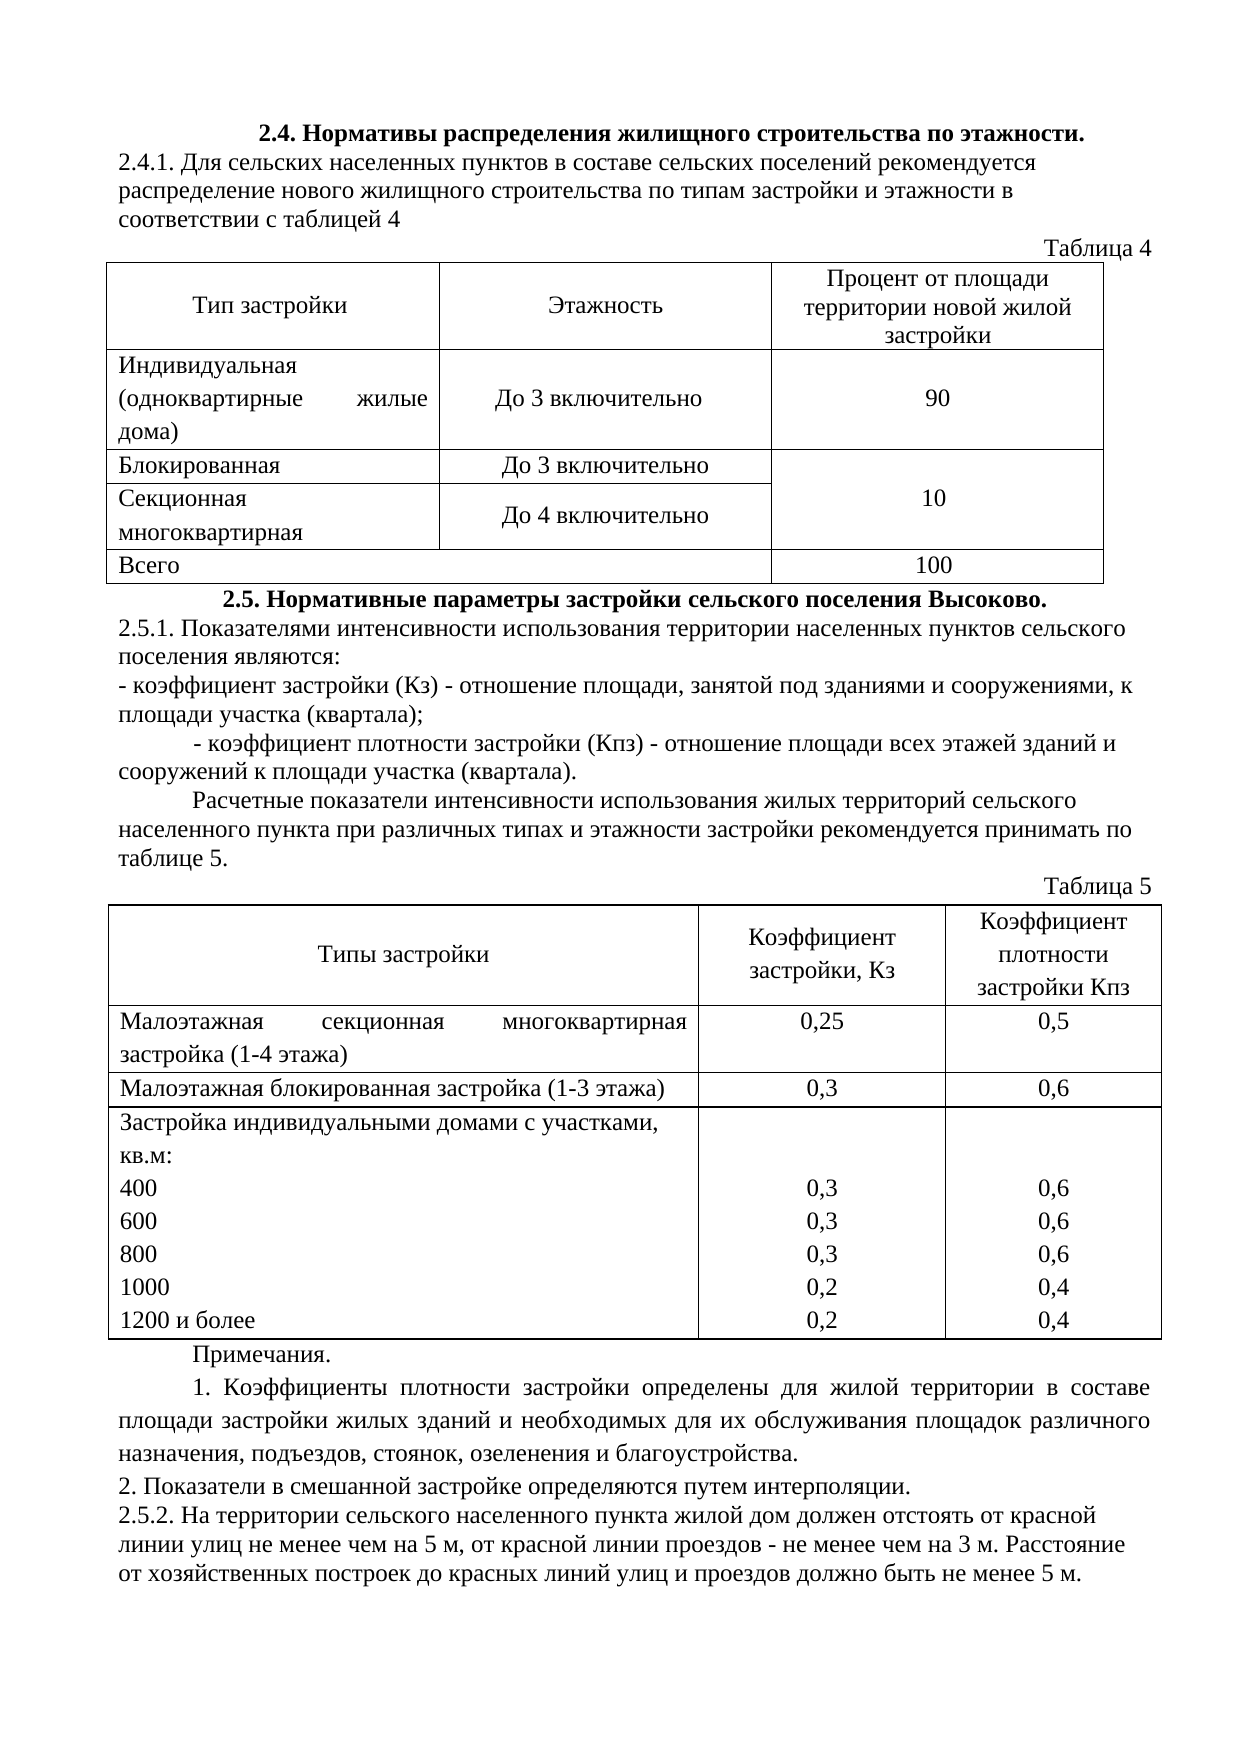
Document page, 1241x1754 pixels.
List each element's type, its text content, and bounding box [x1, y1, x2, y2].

table_cell Застройка индивидуальными домами с участками, кв.м: 400 [109, 1108, 698, 1206]
table_cell 0,3 0,3 0,2 0,2 [699, 1206, 945, 1338]
table_header Процент от площади территории новой жилой застройки [772, 263, 1103, 349]
table_cell Секционная многоквартирная [107, 484, 439, 549]
text Таблица 5 [118, 871, 1152, 900]
table_header Коэффициент застройки, Кз [699, 906, 945, 1004]
text 2.5.2. На территории сельского населенного пункта жилой дом должен отстоять от красной линии улиц не менее чем на 5 м, от красной линии проездов - не менее чем на 3 м. Расстояние от хозяйственных построек до красных линий улиц и проездов должно быть не менее 5 м. [118, 1500, 1152, 1586]
table_cell 600 800 1000 1200 и более [109, 1206, 698, 1338]
table_cell До 4 включительно [440, 484, 771, 549]
table_header Типы застройки [109, 906, 698, 1004]
table_cell 0,25 [699, 1006, 945, 1072]
table_cell До 3 включительно [440, 450, 771, 482]
table_cell Малоэтажная секционная многоквартирная застройка (1-4 этажа) [109, 1006, 698, 1072]
table_cell 0,6 0,6 0,4 0,4 [946, 1206, 1161, 1338]
text 2.4.1. Для сельских населенных пунктов в составе сельских поселений рекомендуется распределение нового жилищного строительства по типам застройки и этажности в соответствии с таблицей 4 [118, 147, 1152, 233]
table_cell Блокированная [107, 450, 439, 482]
table_cell 0,6 [946, 1073, 1161, 1106]
table_cell Малоэтажная блокированная застройка (1-3 этажа) [109, 1073, 698, 1106]
table_cell 0,3 [699, 1073, 945, 1106]
text - коэффициент плотности застройки (Кпз) - отношение площади всех этажей зданий и сооружений к площади участка (квартала). [118, 728, 1152, 785]
text 1. Коэффициенты плотности застройки определены для жилой территории в составе площади застройки жилых зданий и необходимых для их обслуживания площадок различного назначения, подъездов, стоянок, озеленения и благоустройства. [118, 1372, 1152, 1467]
text Расчетные показатели интенсивности использования жилых территорий сельского населенного пункта при различных типах и этажности застройки рекомендуется принимать по таблице 5. [118, 785, 1152, 871]
table_header Этажность [440, 263, 771, 349]
table_cell 0,6 [946, 1108, 1161, 1206]
table_cell 0,3 [699, 1108, 945, 1206]
table_cell Всего [107, 550, 771, 583]
text 2.5. Нормативные параметры застройки сельского поселения Высоково. [118, 584, 1152, 613]
table_cell До 3 включительно [440, 350, 771, 449]
table_header Тип застройки [107, 263, 439, 349]
table_cell Индивидуальная (одноквартирные жилые дома) [107, 350, 439, 449]
text 2.5.1. Показателями интенсивности использования территории населенных пунктов сельского поселения являются: [118, 613, 1152, 670]
table_cell 10 [772, 450, 1103, 549]
table_header Коэффициент плотности застройки Кпз [946, 906, 1161, 1004]
text Примечания. [118, 1340, 1152, 1368]
text Таблица 4 [118, 233, 1152, 262]
table_cell 90 [772, 350, 1103, 449]
table_cell 0,5 [946, 1006, 1161, 1072]
table_cell 100 [772, 550, 1103, 583]
text 2. Показатели в смешанной застройке определяются путем интерполяции. [118, 1471, 1152, 1500]
text 2.4. Нормативы распределения жилищного строительства по этажности. [118, 118, 1152, 147]
text - коэффициент застройки (Кз) - отношение площади, занятой под зданиями и сооружениями, к площади участка (квартала); [118, 670, 1152, 728]
